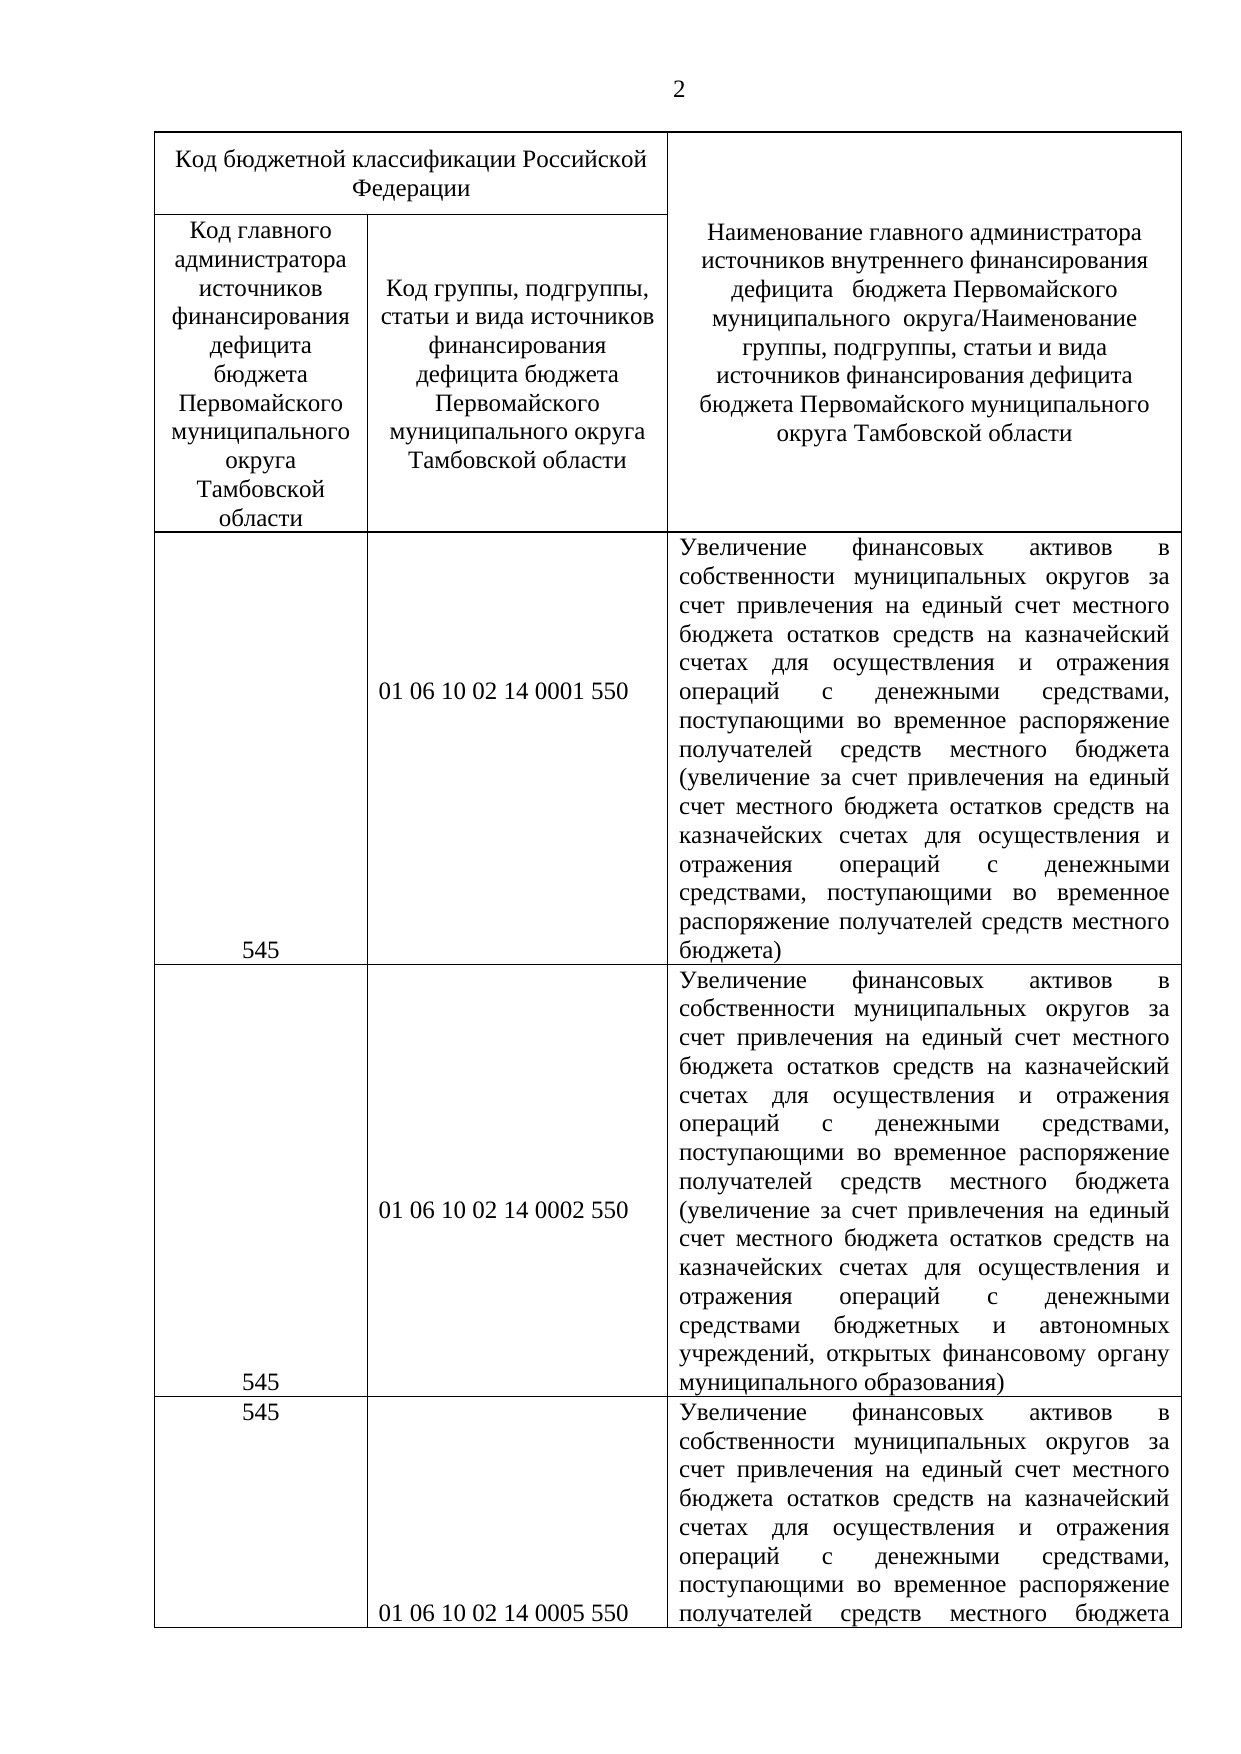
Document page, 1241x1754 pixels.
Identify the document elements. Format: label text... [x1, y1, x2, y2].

table_cell 01 06 10 02 14 0005 550 [368, 1397, 667, 1627]
table_header Наименование главного администратора источников внутреннего финансирования дефицита бюджета Первомайского муниципального округа/Наименование группы, подгруппы, статьи и вида источников финансирования дефицита бюджета Первомайского муниципального округа Тамбовской области [668, 133, 1181, 531]
table_cell 01 06 10 02 14 0002 550 [368, 965, 667, 1396]
table_cell 545 [155, 1397, 367, 1627]
table_cell Код главного администратора источников финансирования дефицита бюджета Первомайского муниципального округа Тамбовской области [155, 215, 367, 531]
table_cell Увеличение финансовых активов в собственности муниципальных округов за счет привлечения на единый счет местного бюджета остатков средств на казначейский счетах для осуществления и отражения операций с денежными средствами, поступающими во временное распоряжение получателей средств местного бюджета (увеличение за счет привлечения на единый счет местного бюджета остатков средств на казначейских счетах для осуществления и отражения операций с денежными средствами участников казначейского сопровождения, открытых финансовому органу муниципального образования) [668, 1397, 1181, 1627]
table_cell Увеличение финансовых активов в собственности муниципальных округов за счет привлечения на единый счет местного бюджета остатков средств на казначейский счетах для осуществления и отражения операций с денежными средствами, поступающими во временное распоряжение получателей средств местного бюджета (увеличение за счет привлечения на единый счет местного бюджета остатков средств на казначейских счетах для осуществления и отражения операций с денежными средствами, поступающими во временное распоряжение получателей средств местного бюджета) [668, 533, 1181, 964]
table_cell 545 [155, 965, 367, 1396]
table_cell Код группы, подгруппы, статьи и вида источников финансирования дефицита бюджета Первомайского муниципального округа Тамбовской области [368, 215, 667, 531]
table_header Код бюджетной классификации Российской Федерации [155, 133, 667, 214]
table_cell Увеличение финансовых активов в собственности муниципальных округов за счет привлечения на единый счет местного бюджета остатков средств на казначейский счетах для осуществления и отражения операций с денежными средствами, поступающими во временное распоряжение получателей средств местного бюджета (увеличение за счет привлечения на единый счет местного бюджета остатков средств на казначейских счетах для осуществления и отражения операций с денежными средствами бюджетных и автономных учреждений, открытых финансовому органу муниципального образования) [668, 965, 1181, 1396]
table_cell 545 [155, 533, 367, 964]
table_cell 01 06 10 02 14 0001 550 [368, 533, 667, 964]
